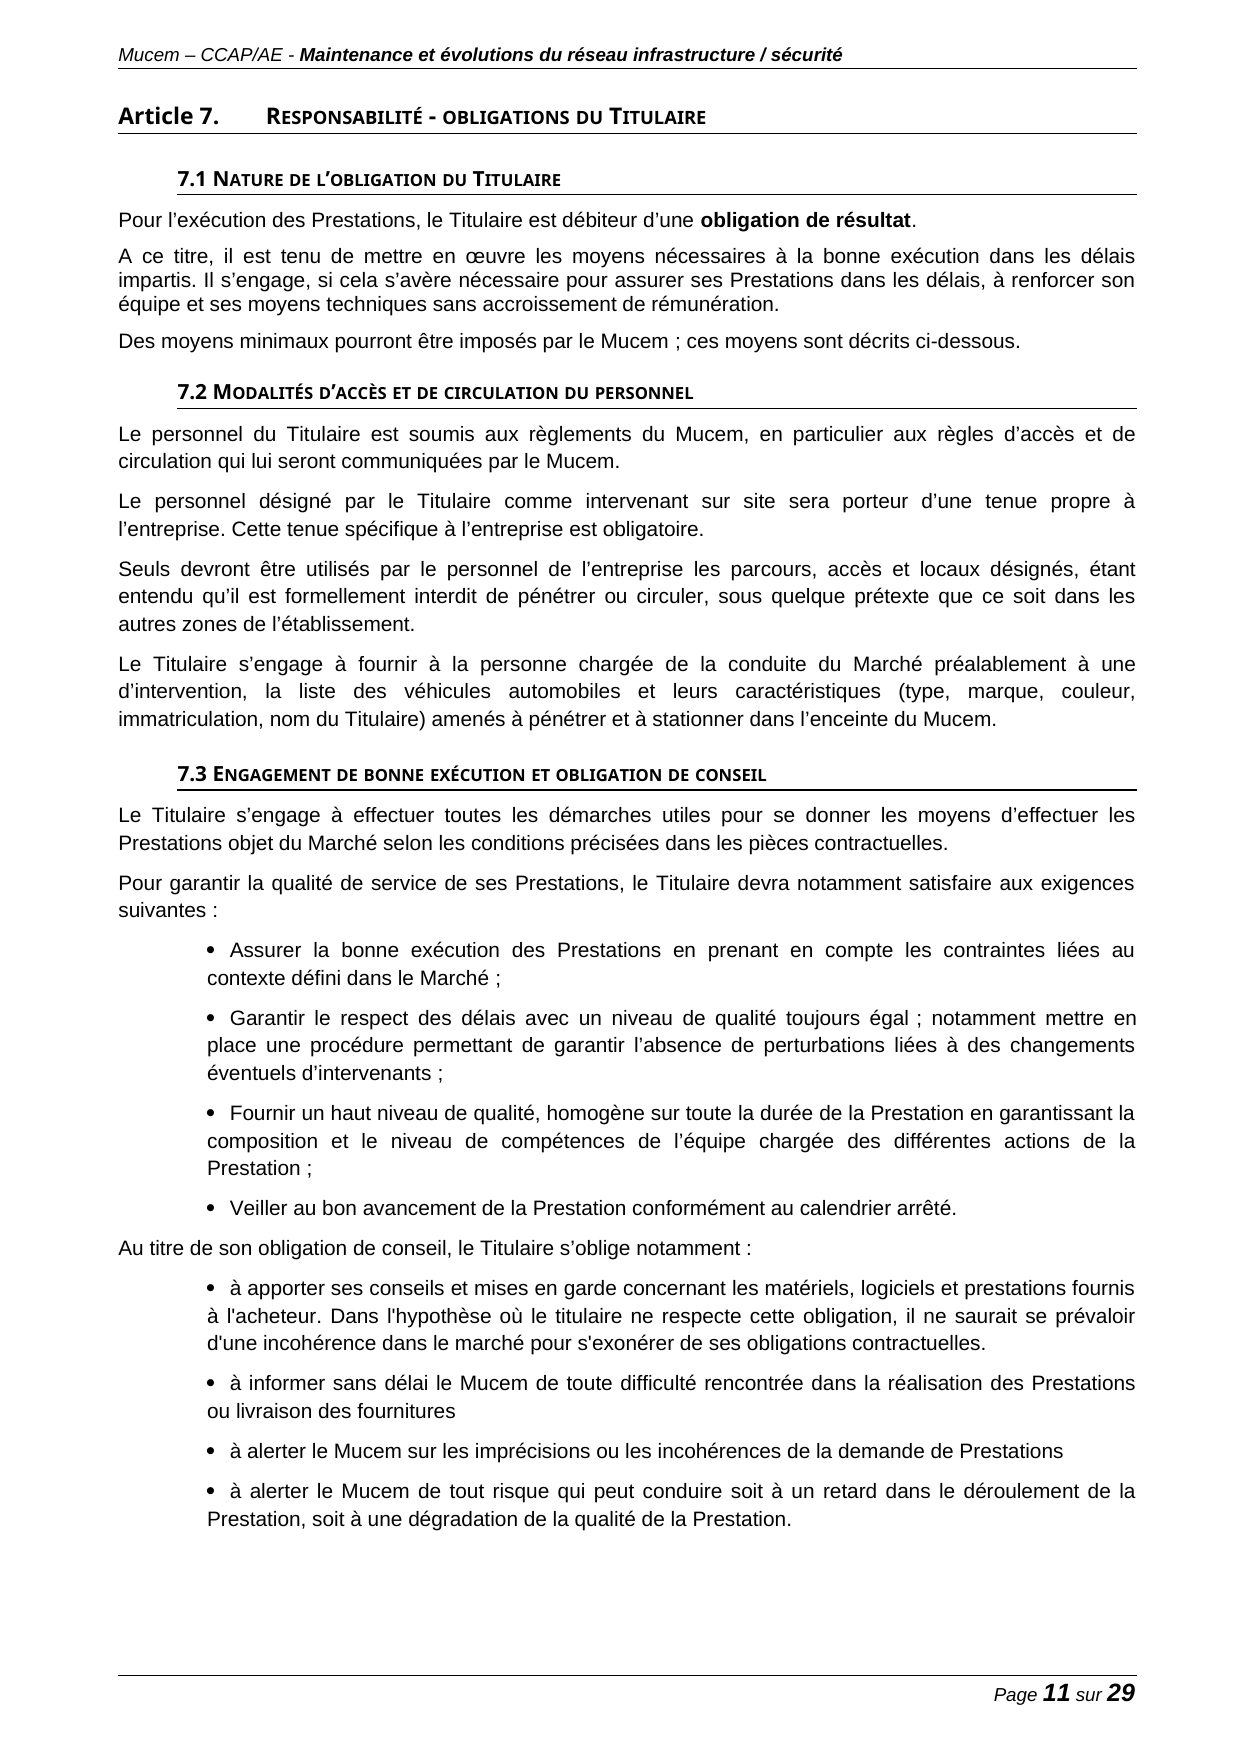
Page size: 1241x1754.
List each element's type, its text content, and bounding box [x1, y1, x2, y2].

text Seuls devront être utilisés par le personnel de l’entreprise les parcours, accès et locaux désignés, étant entendu qu’il est formellement interdit de pénétrer ou circuler, sous quelque prétexte que ce soit dans les autres zones de l’établissement. [118, 557, 1137, 636]
text Le personnel désigné par le Titulaire comme intervenant sur site sera porteur d’une tenue propre à l’entreprise. Cette tenue spécifique à l’entreprise est obligatoire. [118, 489, 1137, 541]
text Le Titulaire s’engage à fournir à la personne chargée de la conduite du Marché préalablement à une d’intervention, la liste des véhicules automobiles et leurs caractéristiques (type, marque, couleur, immatriculation, nom du Titulaire) amenés à pénétrer et à stationner dans l’enceinte du Mucem. [118, 652, 1137, 731]
subtitle Engagement de bonne exécution et obligation de conseil [177, 759, 1137, 789]
list à alerter le Mucem de tout risque qui peut conduire soit à un retard dans le déroulement de la Prestation, soit à une dégradation de la qualité de la Prestation. [207, 1479, 1137, 1530]
subtitle Modalités d’accès et de circulation du personnel [177, 377, 1137, 408]
text Pour garantir la qualité de service de ses Prestations, le Titulaire devra notamment satisfaire aux exigences suivantes : [118, 871, 1137, 922]
list à informer sans délai le Mucem de toute difficulté rencontrée dans la réalisation des Prestations ou livraison des fournitures [207, 1371, 1137, 1423]
list Assurer la bonne exécution des Prestations en prenant en compte les contraintes liées au contexte défini dans le Marché ; [207, 938, 1137, 990]
text Pour l’exécution des Prestations, le Titulaire est débiteur d’une obligation de résultat. [118, 208, 1137, 232]
text Au titre de son obligation de conseil, le Titulaire s’oblige notamment : [118, 1236, 1137, 1260]
text A ce titre, il est tenu de mettre en œuvre les moyens nécessaires à la bonne exécution dans les délais impartis. Il s’engage, si cela s’avère nécessaire pour assurer ses Prestations dans les délais, à renforcer son équipe et ses moyens techniques sans accroissement de rémunération. [118, 244, 1137, 316]
list Veiller au bon avancement de la Prestation conformément au calendrier arrêté. [207, 1196, 1137, 1220]
subtitle Responsabilité - obligations du Titulaire [118, 99, 1137, 133]
subtitle Nature de l’obligation du Titulaire [177, 164, 1137, 194]
list à alerter le Mucem sur les imprécisions ou les incohérences de la demande de Prestations [207, 1439, 1137, 1463]
text Le Titulaire s’engage à effectuer toutes les démarches utiles pour se donner les moyens d’effectuer les Prestations objet du Marché selon les conditions précisées dans les pièces contractuelles. [118, 803, 1137, 854]
text Le personnel du Titulaire est soumis aux règlements du Mucem, en particulier aux règles d’accès et de circulation qui lui seront communiquées par le Mucem. [118, 422, 1137, 473]
list Garantir le respect des délais avec un niveau de qualité toujours égal ; notamment mettre en place une procédure permettant de garantir l’absence de perturbations liées à des changements éventuels d’intervenants ; [207, 1006, 1137, 1085]
list Fournir un haut niveau de qualité, homogène sur toute la durée de la Prestation en garantissant la composition et le niveau de compétences de l’équipe chargée des différentes actions de la Prestation ; [207, 1101, 1137, 1180]
list à apporter ses conseils et mises en garde concernant les matériels, logiciels et prestations fournis à l'acheteur. Dans l'hypothèse où le titulaire ne respecte cette obligation, il ne saurait se prévaloir d'une incohérence dans le marché pour s'exonérer de ses obligations contractuelles. [207, 1276, 1137, 1355]
text Des moyens minimaux pourront être imposés par le Mucem ; ces moyens sont décrits ci-dessous. [118, 328, 1137, 352]
